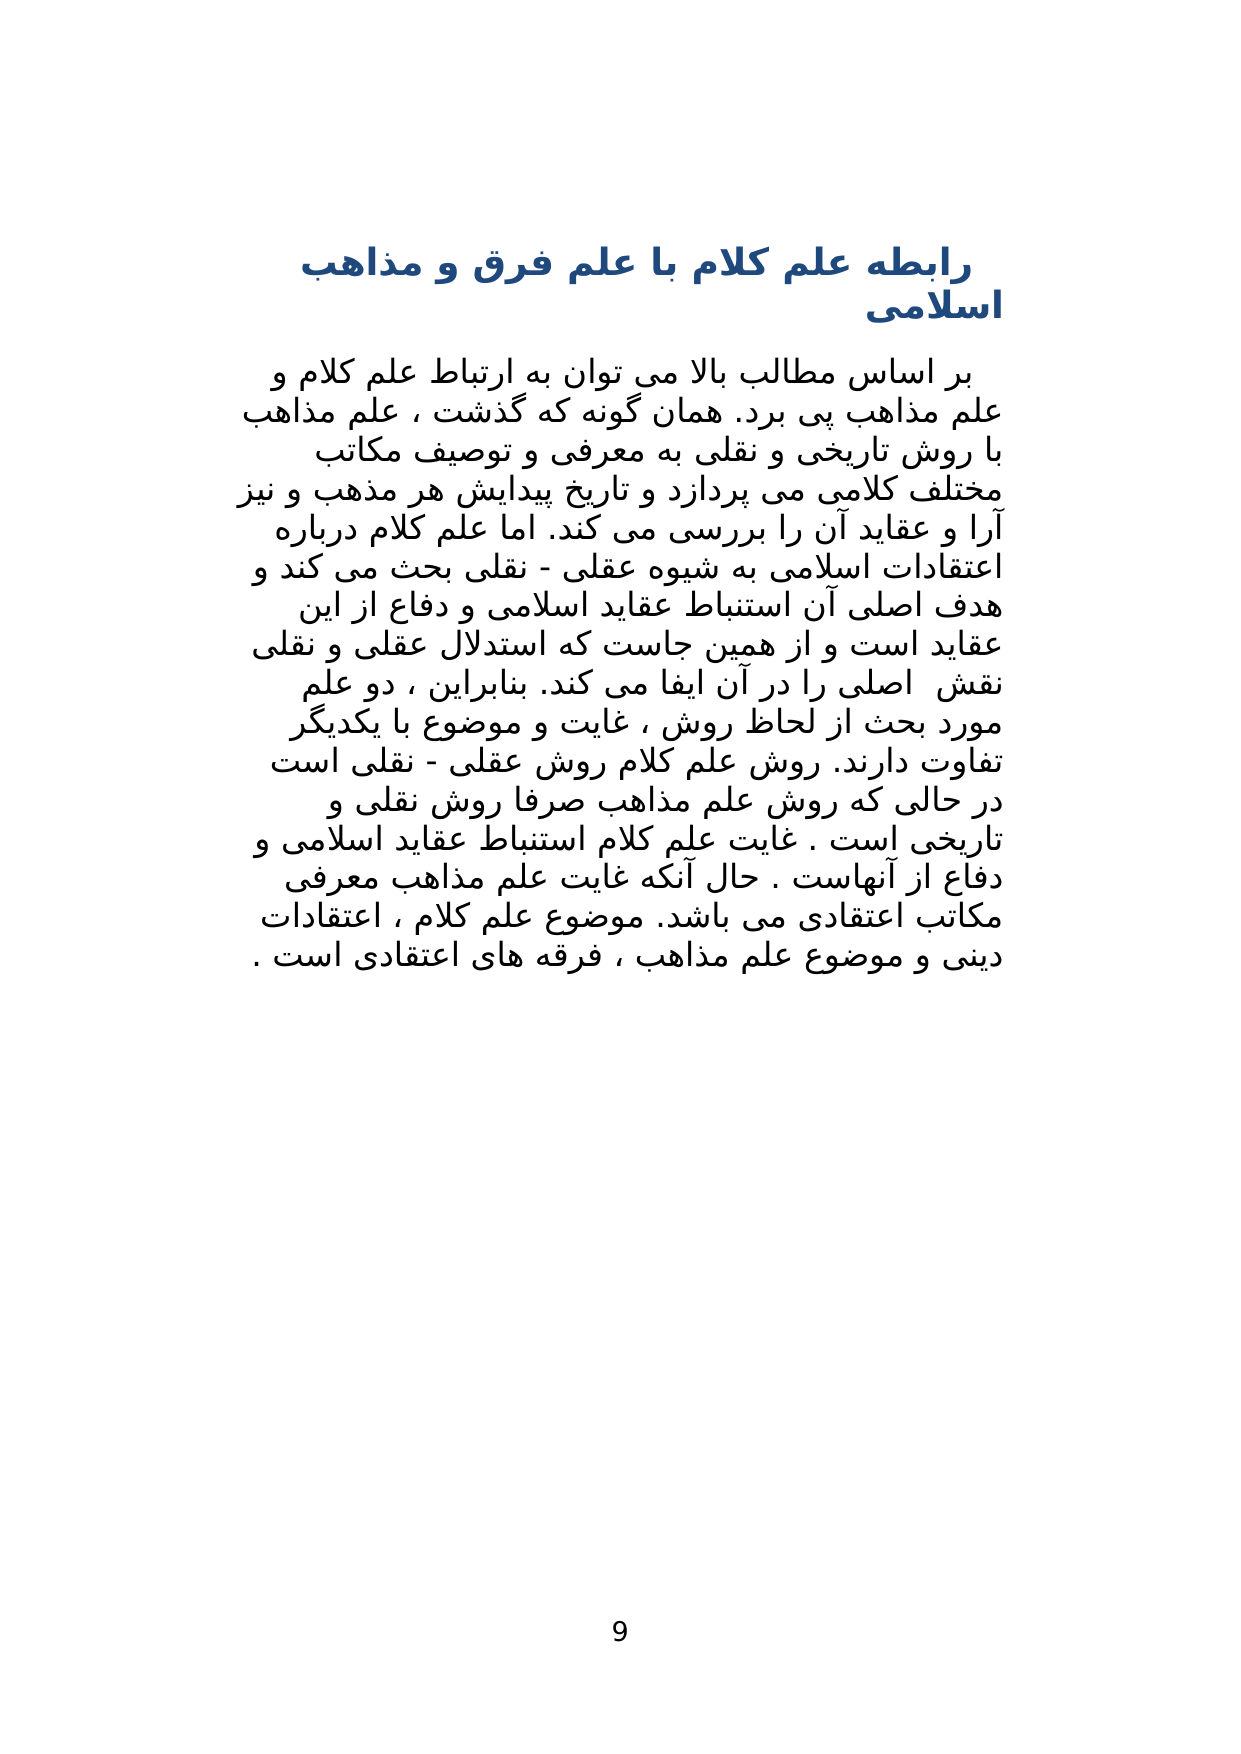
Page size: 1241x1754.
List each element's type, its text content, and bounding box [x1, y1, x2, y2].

subtitle رابطه علم كلام با علم فرق و مذاهب اسلامى [236, 241, 1004, 328]
text بر اساس مطالب بالا مى توان به ارتباط علم كلام و علم مذاهب پى برد. همان گونه كه گذشت ، علم مذاهب با روش تاريخى و نقلى به معرفى و توصيف مكاتب مختلف كلامى مى پردازد و تاريخ پيدايش هر مذهب و نيز آرا و عقايد آن را بررسى مى كند. اما علم كلام درباره اعتقادات اسلامى به شيوه عقلى - نقلى بحث مى كند و هدف اصلى آن استنباط عقايد اسلامى و دفاع از اين عقايد است و از همين جاست كه استدلال عقلى و نقلى نقش ‍ اصلى را در آن ايفا مى كند. بنابراين ، دو علم مورد بحث از لحاظ روش ، غايت و موضوع با يكديگر تفاوت دارند. روش علم كلام روش عقلى - نقلى است در حالى كه روش علم مذاهب صرفا روش نقلى و تاريخى است . غايت علم كلام استنباط عقايد اسلامى و دفاع از آنهاست . حال آنكه غايت علم مذاهب معرفى مكاتب اعتقادى مى باشد. موضوع علم كلام ، اعتقادات دينى و موضوع علم مذاهب ، فرقه هاى اعتقادى است . [236, 353, 1004, 974]
